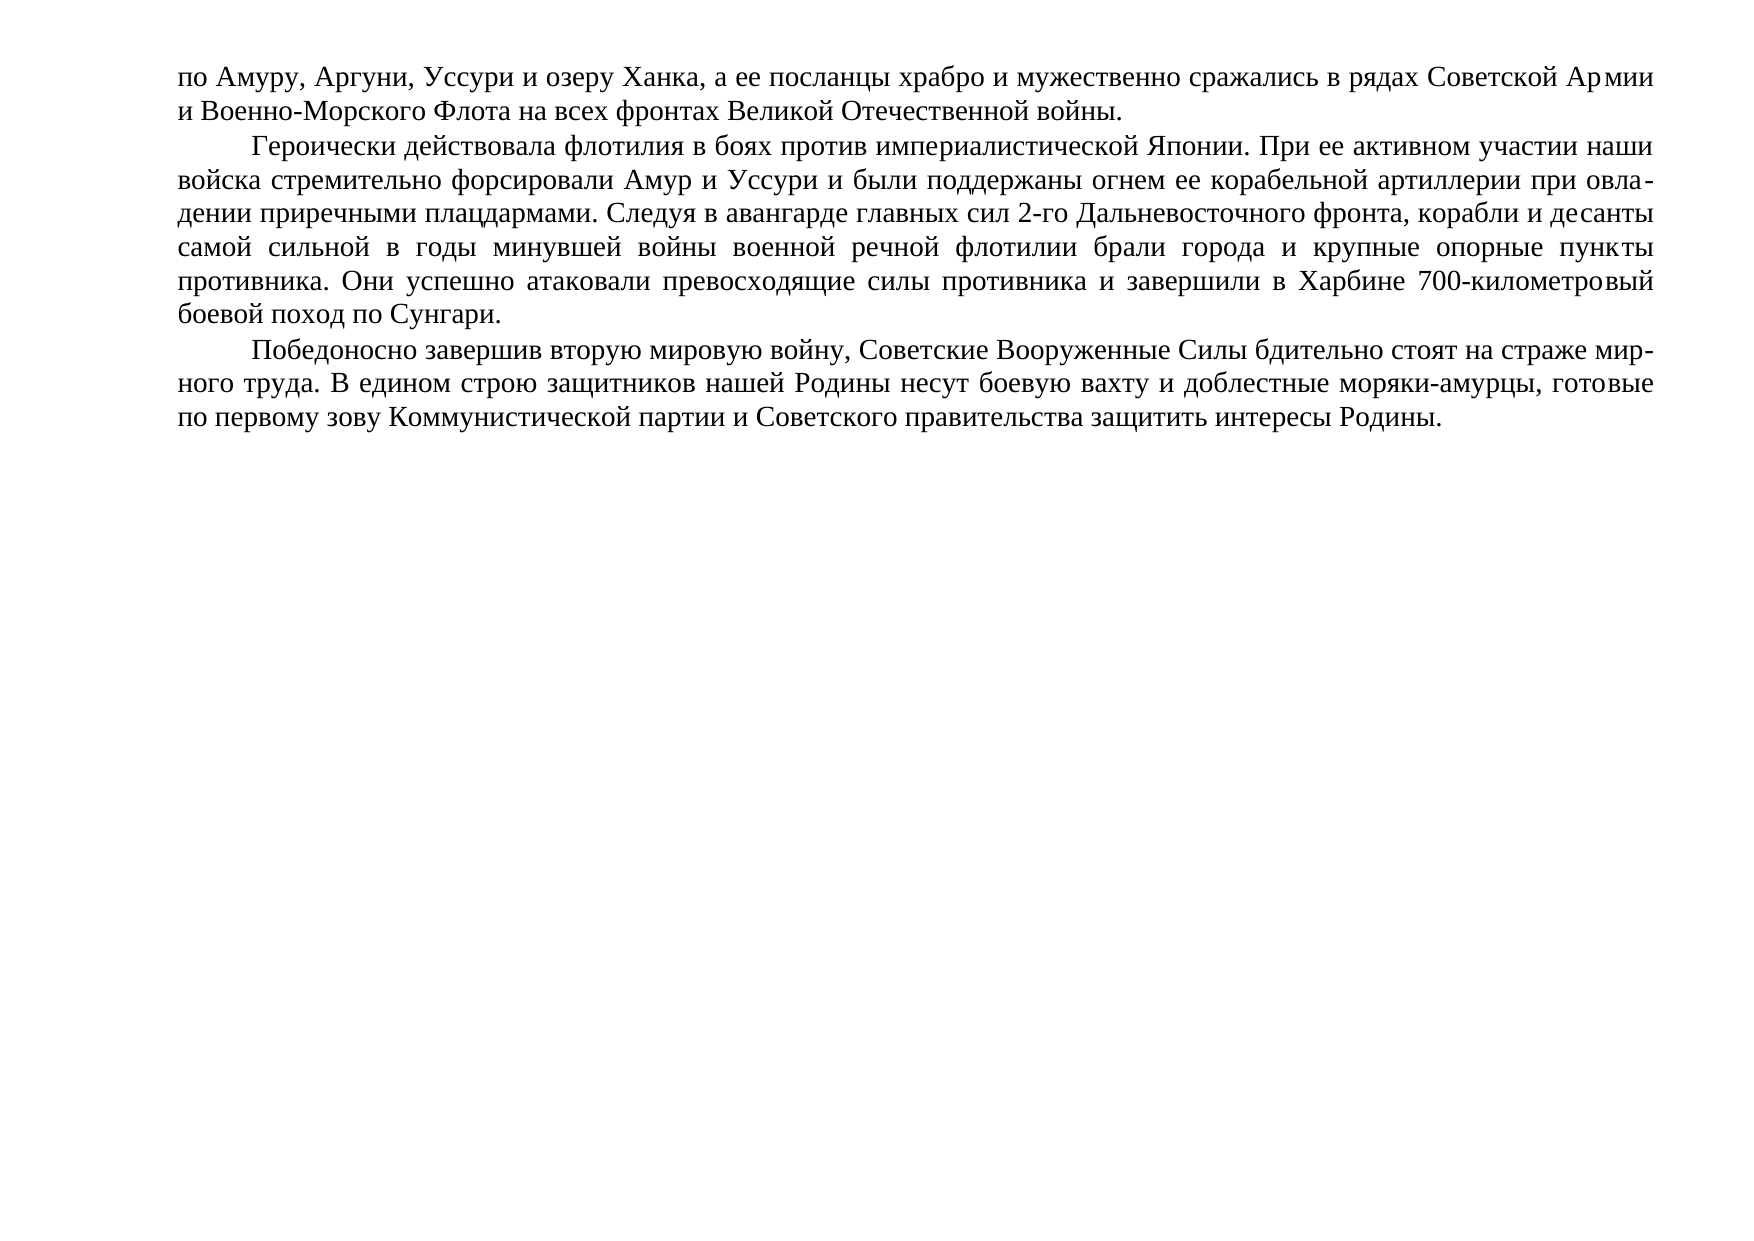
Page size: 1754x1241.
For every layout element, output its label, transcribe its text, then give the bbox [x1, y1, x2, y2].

text Победоносно завершив вторую мировую войну, Советские Вооруженные Силы бдительно стоят на страже мирного труда. В едином строю защитников нашей Родины несут боевую вахту и доблестные моряки-амурцы, готовые по первому зову Коммунистической партии и Советского правительства защитить интересы Родины. [177, 332, 1654, 433]
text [177, 59, 1654, 126]
text Героически действовала флотилия в боях против империалистической Японии. При ее активном участии наши войска стремительно форсировали Амур и Уссури и были поддержаны огнем ее корабельной артиллерии при овладении приречными плацдармами. Следуя в авангарде главных сил 2-го Дальневосточного фронта, корабли и десанты самой сильной в годы минувшей войны военной речной флотилии брали города и крупные опорные пункты противника. Они успешно атаковали превосходящие силы противника и завершили в Харбине 700-километровый боевой поход по Сунгари. [177, 128, 1654, 330]
